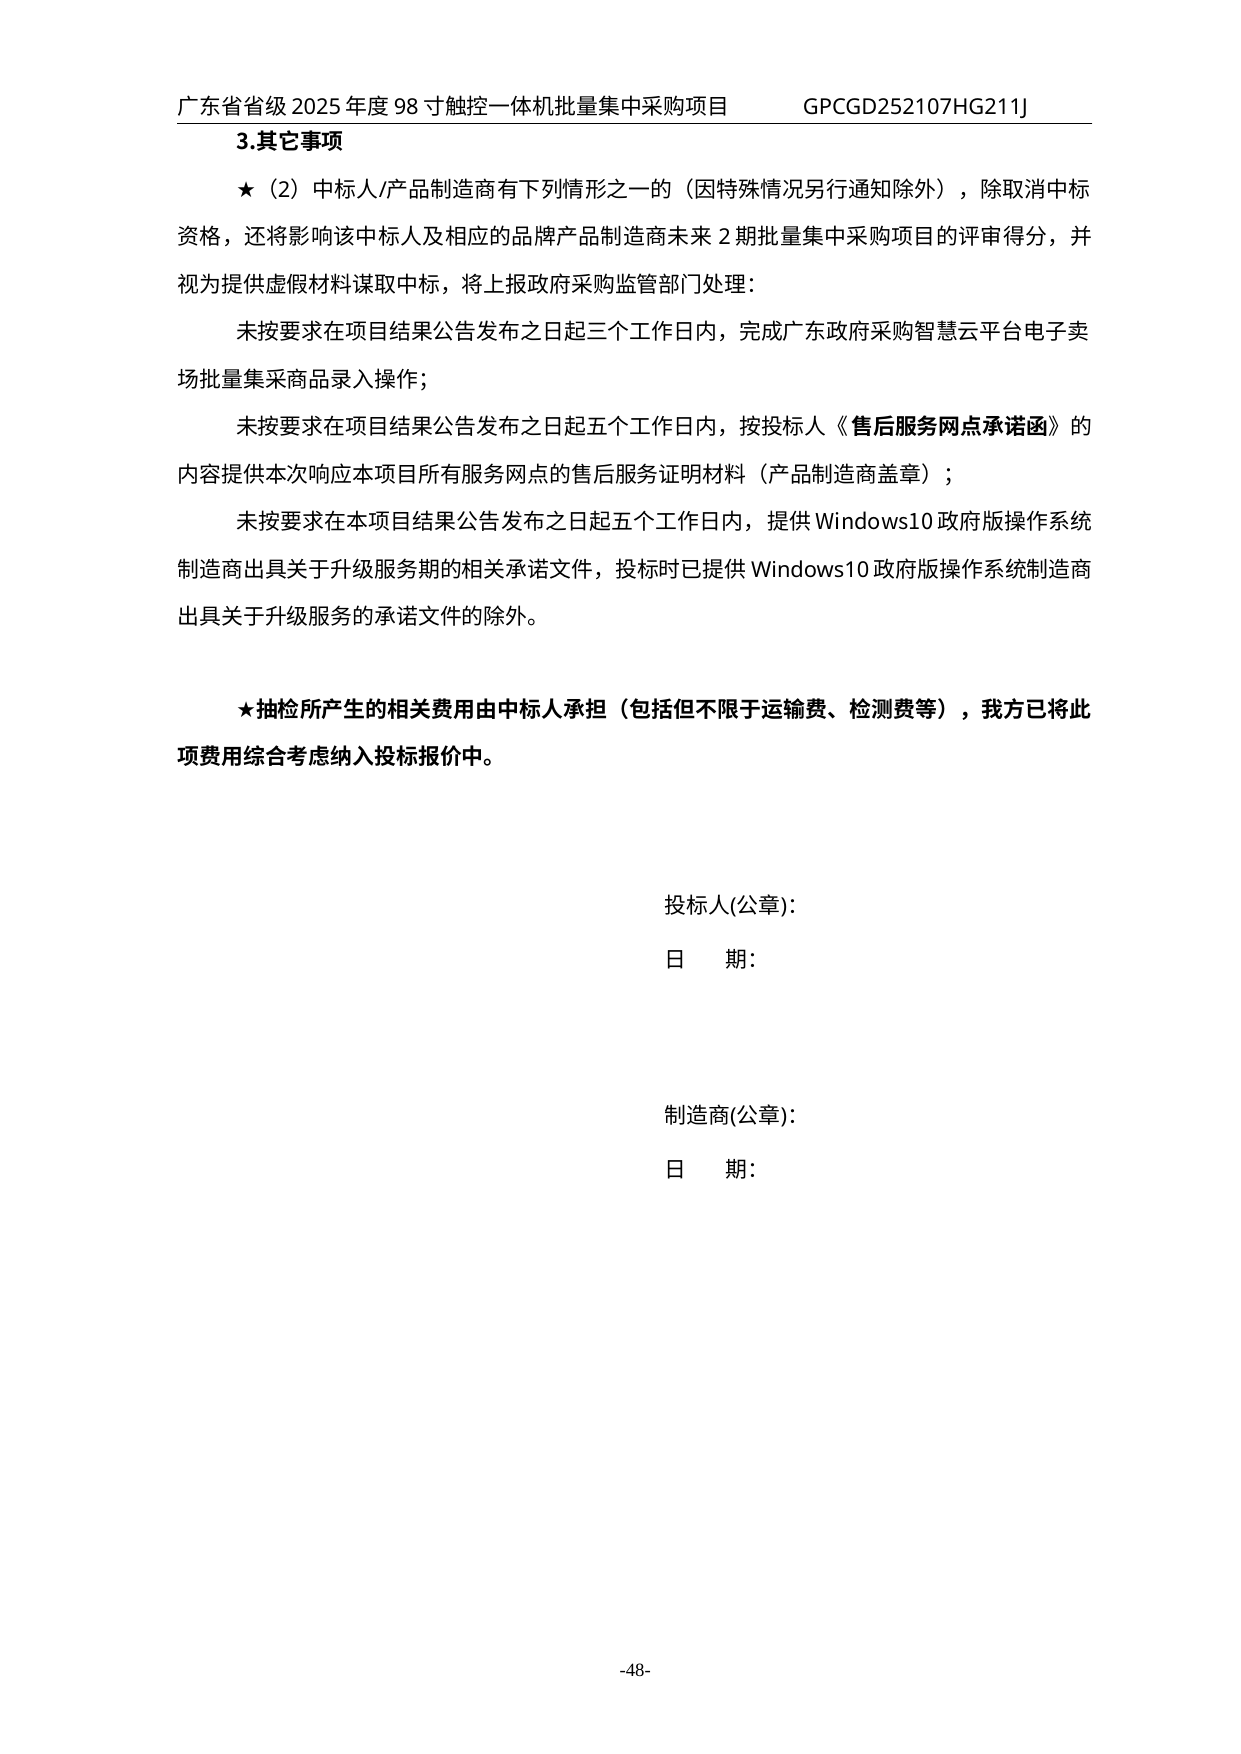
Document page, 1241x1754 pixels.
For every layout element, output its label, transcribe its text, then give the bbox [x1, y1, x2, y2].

text ★抽检所产生的相关费用由中标人承担（包括但不限于运输费、检测费等），我方已将此项费用综合考虑纳入投标报价中。 [177, 692, 1092, 771]
text 未按要求在本项目结果公告发布之日起五个工作日内，提供Windows10政府版操作系统制造商出具关于升级服务期的相关承诺文件，投标时已提供Windows10政府版操作系统制造商出具关于升级服务的承诺文件的除外。 [177, 504, 1092, 631]
text 3.其它事项 [177, 124, 1092, 156]
text ★（2）中标人/产品制造商有下列情形之一的（因特殊情况另行通知除外），除取消中标资格，还将影响该中标人及相应的品牌产品制造商未来2期批量集中采购项目的评审得分，并视为提供虚假材料谋取中标，将上报政府采购监管部门处理： [177, 172, 1092, 298]
text 制造商(公章)： [664, 1098, 1092, 1130]
text 投标人(公章)： [664, 888, 1092, 920]
text 未按要求在项目结果公告发布之日起三个工作日内，完成广东政府采购智慧云平台电子卖场批量集采商品录入操作； [177, 314, 1092, 393]
text 日 期： [664, 1152, 1092, 1183]
text 未按要求在项目结果公告发布之日起五个工作日内，按投标人《售后服务网点承诺函》的内容提供本次响应本项目所有服务网点的售后服务证明材料（产品制造商盖章）； [177, 409, 1092, 488]
text 日 期： [664, 942, 1092, 974]
